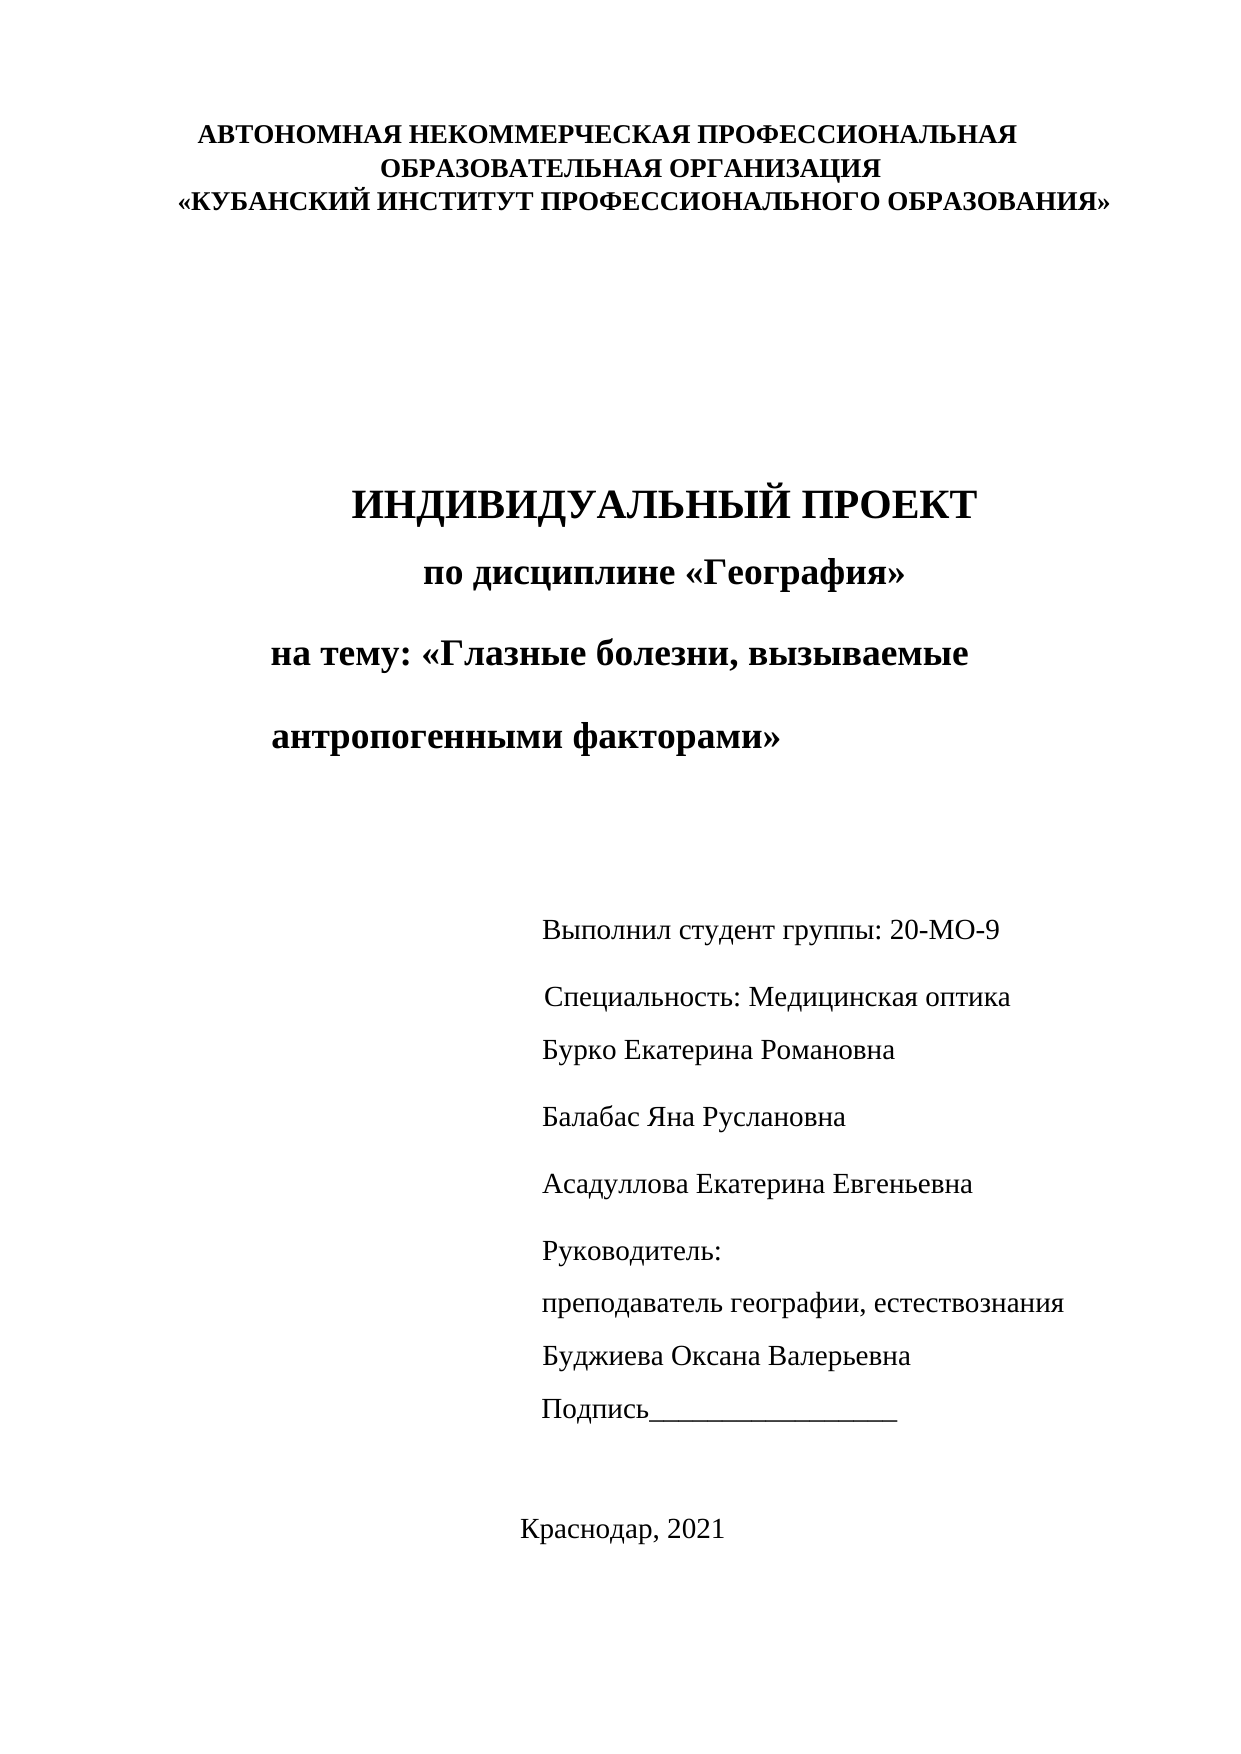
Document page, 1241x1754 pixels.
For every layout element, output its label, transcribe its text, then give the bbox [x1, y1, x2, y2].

text Выполнил студент группы: 20-МО-9 [177, 912, 1152, 946]
text Асадуллова Екатерина Евгеньевна [177, 1166, 1152, 1199]
text Руководитель: [177, 1233, 1152, 1266]
text Бурко Екатерина Романовна [177, 1032, 1152, 1065]
text Краснодар, 2021 [177, 1511, 1152, 1544]
text преподаватель географии, естествознания [177, 1286, 1152, 1319]
text ИНДИВИДУАЛЬНЫЙ ПРОЕКТ по дисциплине «География» [177, 423, 1152, 592]
text Подпись_________________ [177, 1391, 1152, 1425]
text на тему: «Глазные болезни, вызываемые [177, 631, 1152, 674]
text антропогенными факторами» [177, 713, 1152, 757]
text Балабас Яна Руслановна [177, 1099, 1152, 1132]
text Буджиева Оксана Валерьевна [177, 1338, 1152, 1372]
text Специальность: Медицинская оптика [177, 979, 1152, 1013]
text АВТОНОМНАЯ НЕКОММЕРЧЕСКАЯ ПРОФЕССИОНАЛЬНАЯ ОБРАЗОВАТЕЛЬНАЯ ОРГАНИЗАЦИЯ «КУБАНСКИЙ ИНСТИТУТ ПРОФЕССИОНАЛЬНОГО ОБРАЗОВАНИЯ» [177, 118, 1152, 216]
